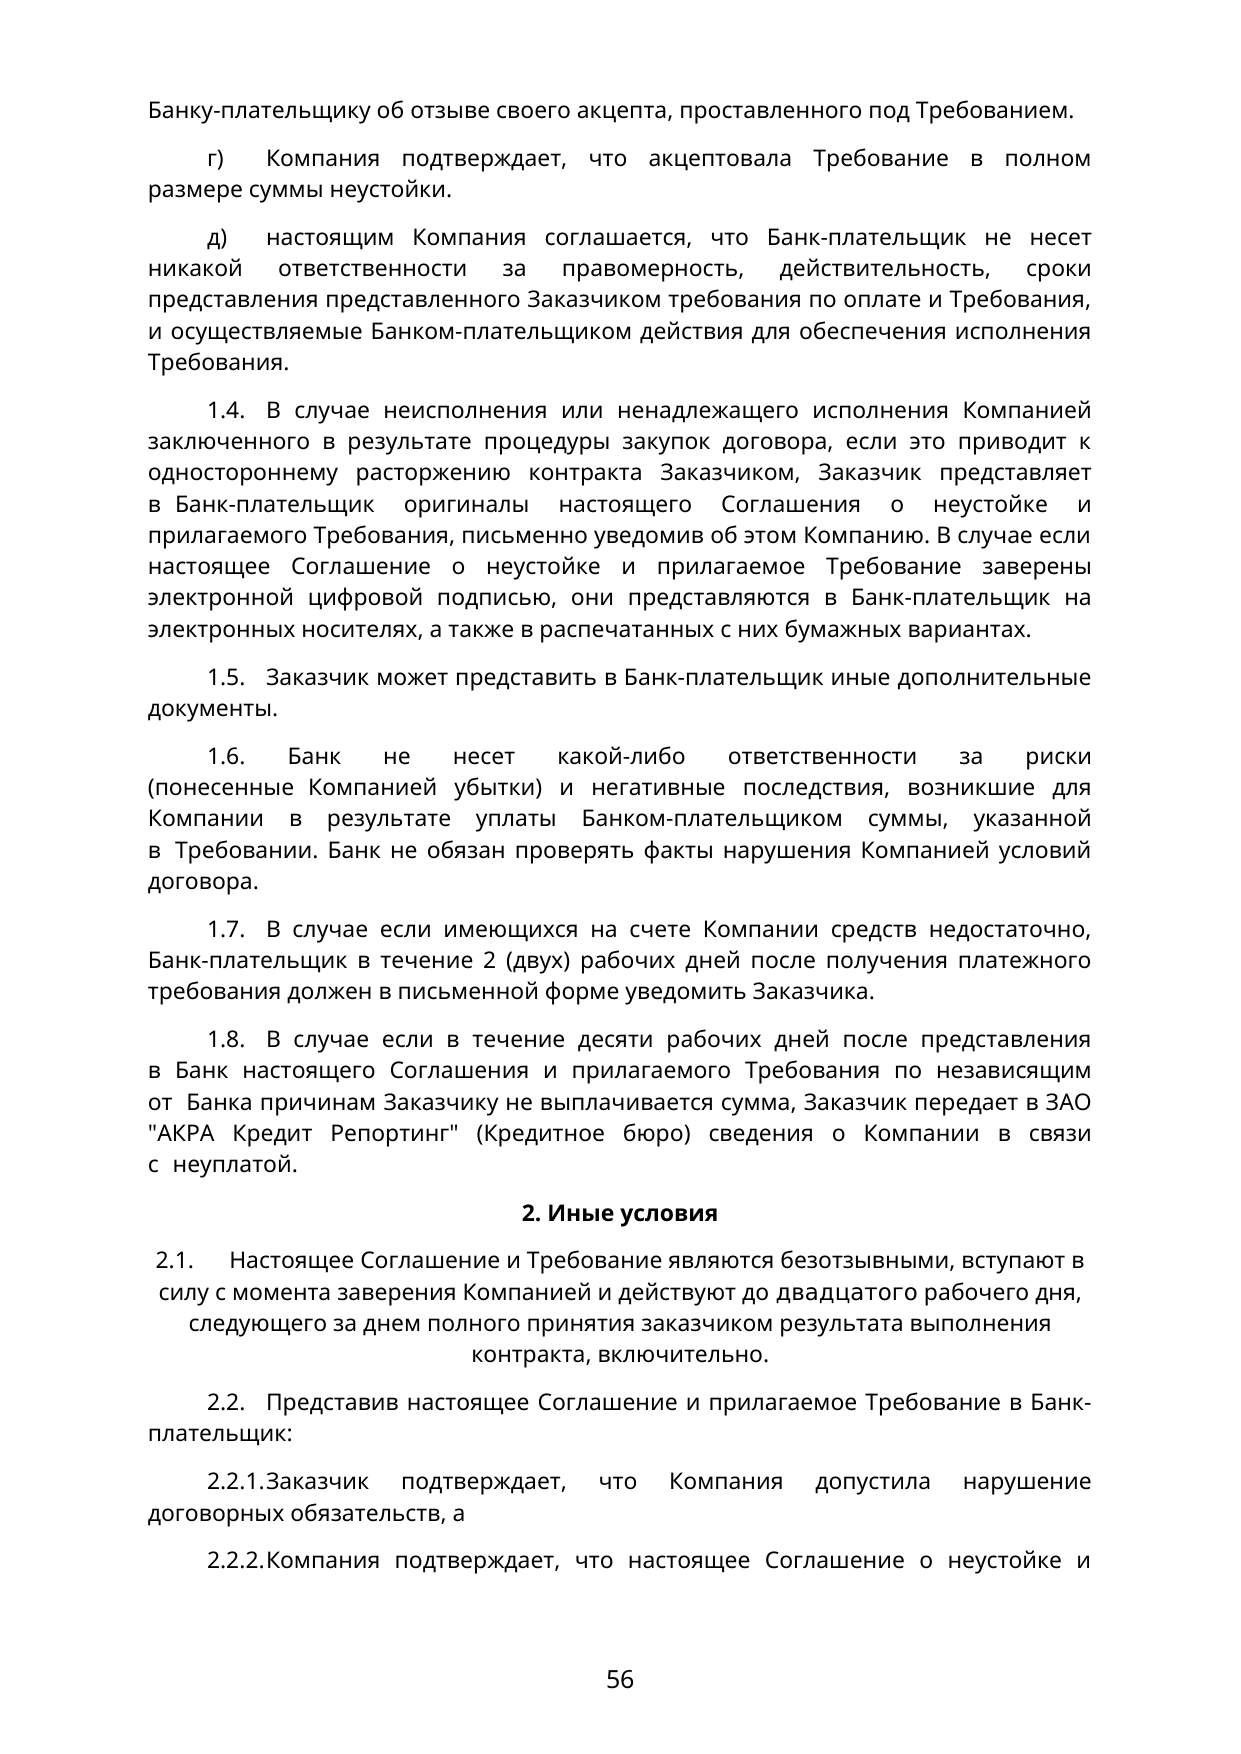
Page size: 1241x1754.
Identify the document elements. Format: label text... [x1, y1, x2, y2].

text 1.6. Банк не несет какой-либо ответственности за риски (понесенные Компанией убытки) и негативные последствия, возникшие для Компании в результате уплаты Банком-плательщиком суммы, указанной в Требовании. Банк не обязан проверять факты нарушения Компанией условий договора. [148, 740, 1092, 896]
text д) настоящим Компания соглашается, что Банк-плательщик не несет никакой ответственности за правомерность, действительность, сроки представления представленного Заказчиком требования по оплате и Требования, и осуществляемые Банком-плательщиком действия для обеспечения исполнения Требования. [148, 221, 1092, 377]
text 1.8. В случае если в течение десяти рабочих дней после представления в Банк настоящего Соглашения и прилагаемого Требования по независящим от Банка причинам Заказчику не выплачивается сумма, Заказчик передает в ЗАО "АКРА Кредит Репортинг" (Кредитное бюро) сведения о Компании в связи с неуплатой. [148, 1023, 1092, 1180]
text 1.4. В случае неисполнения или ненадлежащего исполнения Компанией заключенного в результате процедуры закупок договора, если это приводит к одностороннему расторжению контракта Заказчиком, Заказчик представляет в Банк-плательщик оригиналы настоящего Соглашения о неустойке и прилагаемого Требования, письменно уведомив об этом Компанию. В случае если настоящее Соглашение о неустойке и прилагаемое Требование заверены электронной цифровой подписью, они представляются в Банк-плательщик на электронных носителях, а также в распечатанных с них бумажных вариантах. [148, 394, 1092, 644]
text 2.2.1. Заказчик подтверждает, что Компания допустила нарушение договорных обязательств, а [148, 1465, 1092, 1528]
text г) Компания подтверждает, что акцептовала Требование в полном размере суммы неустойки. [148, 142, 1092, 204]
text 1.7. В случае если имеющихся на счете Компании средств недостаточно, Банк-плательщик в течение 2 (двух) рабочих дней после получения платежного требования должен в письменной форме уведомить Заказчика. [148, 913, 1092, 1007]
text 1.5. Заказчик может представить в Банк-плательщик иные дополнительные документы. [148, 661, 1092, 723]
text 2.2. Представив настоящее Соглашение и прилагаемое Требование в Банк-плательщик: [148, 1386, 1092, 1448]
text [148, 1544, 1092, 1576]
text 2.1. Настоящее Соглашение и Требование являются безотзывными, вступают в силу с момента заверения Компанией и действуют до двадцатого рабочего дня, следующего за днем полного принятия заказчиком результата выполнения контракта, включительно. [148, 1244, 1092, 1369]
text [148, 94, 1092, 125]
text 2. Иные условия [148, 1196, 1092, 1228]
